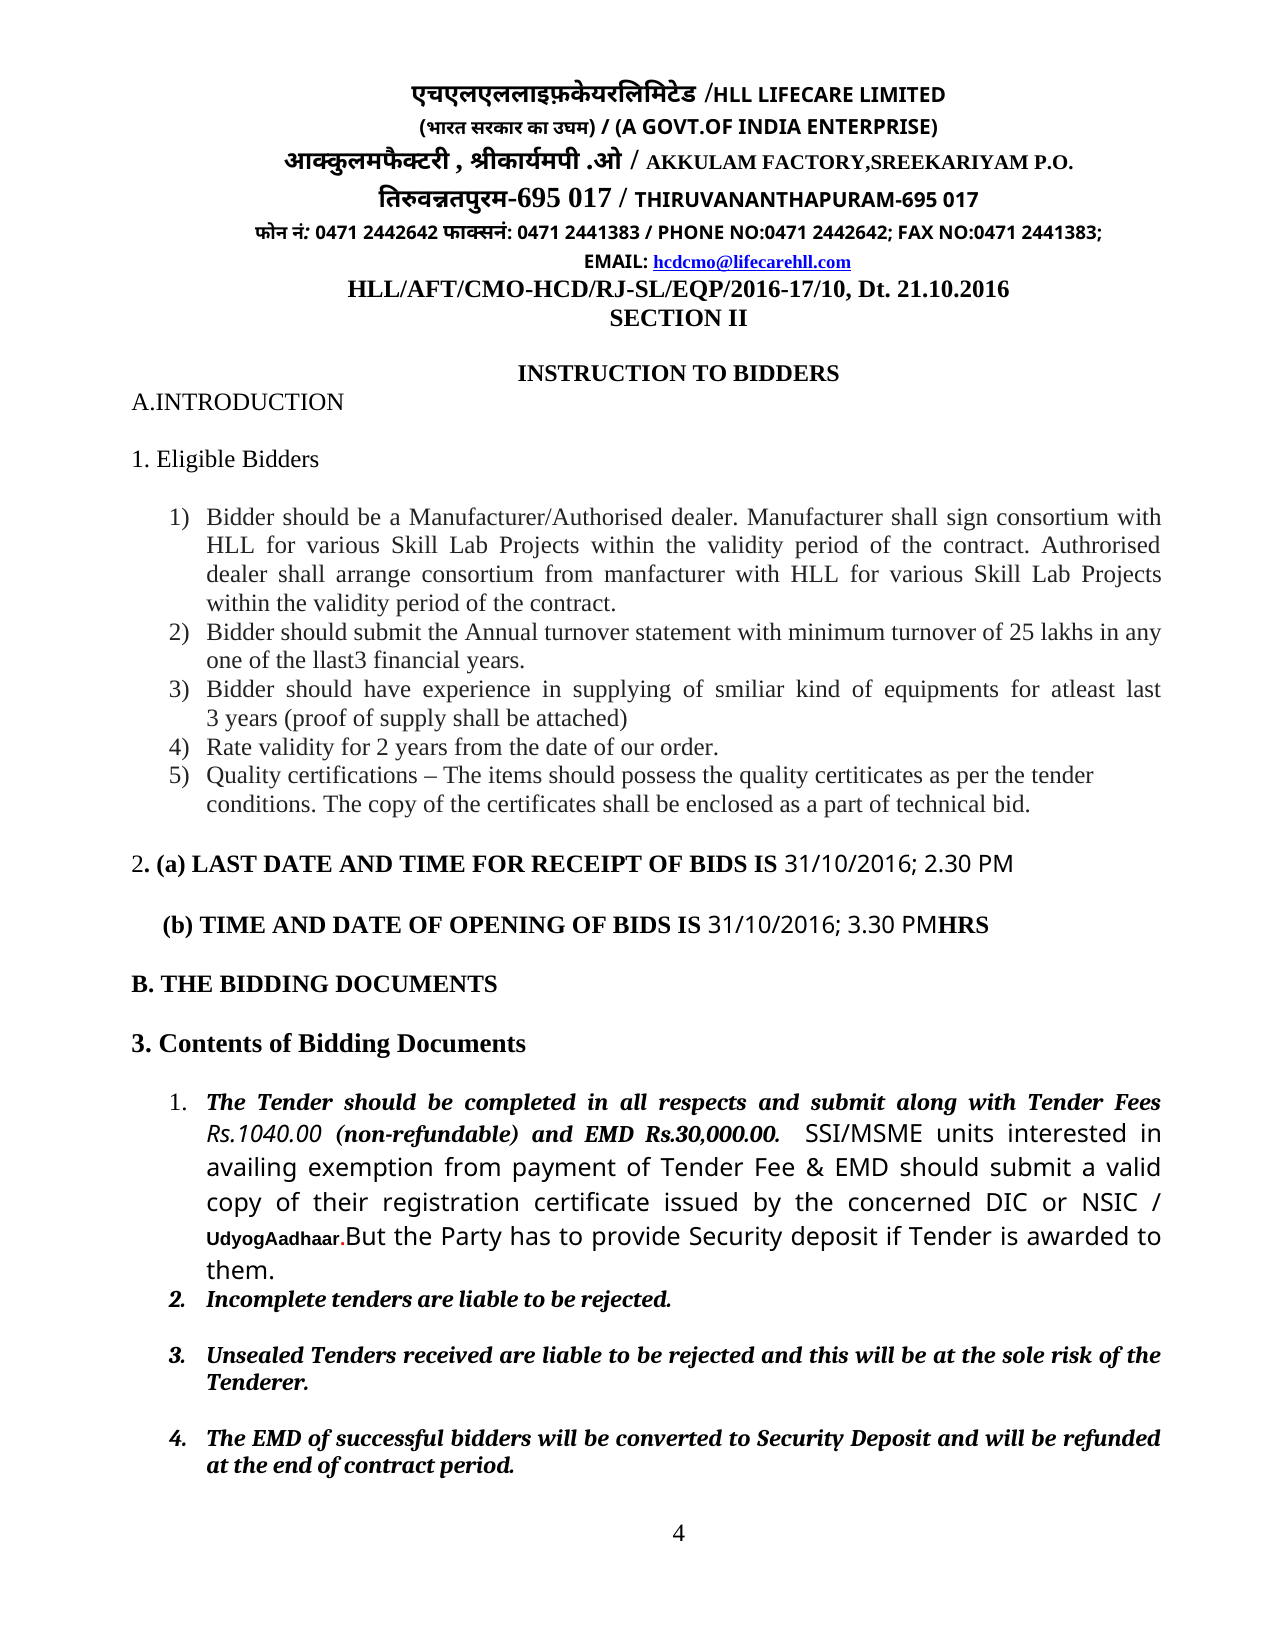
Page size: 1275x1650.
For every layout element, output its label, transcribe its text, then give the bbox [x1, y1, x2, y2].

list Bidder should submit the Annual turnover statement with minimum turnover of 25 lakhs in any one of the llast3 financial years. [169, 617, 1162, 674]
list Bidder should be a Manufacturer/Authorised dealer. Manufacturer shall sign consortium with HLL for various Skill Lab Projects within the validity period of the contract. Authrorised dealer shall arrange consortium from manfacturer with HLL for various Skill Lab Projects within the validity period of the contract. [169, 502, 1162, 617]
list The Tender should be completed in all respects and submit along with Tender Fees Rs.1040.00 (non-refundable) and EMD Rs.30,000.00. SSI/MSME units interested in availing exemption from payment of Tender Fee & EMD should submit a valid copy of their registration certificate issued by the concerned DIC or NSIC / UdyogAadhaar.But the Party has to provide Security deposit if Tender is awarded to them. [169, 1087, 1162, 1286]
list Incomplete tenders are liable to be rejected. [169, 1286, 1162, 1314]
list Rate validity for 2 years from the date of our order. [169, 732, 1162, 760]
text A.INTRODUCTION [131, 387, 1162, 415]
text 1. Eligible Bidders [131, 444, 1162, 473]
text INSTRUCTION TO BIDDERS [131, 359, 1226, 387]
text SECTION II [131, 303, 1226, 331]
text 2. (a) LAST DATE AND TIME FOR RECEIPT OF BIDS IS 31/10/2016; 2.30 PM [131, 847, 1162, 879]
list Bidder should have experience in supplying of smiliar kind of equipments for atleast last 3 years (proof of supply shall be attached) [169, 674, 1162, 732]
text (b) TIME AND DATE OF OPENING OF BIDS IS 31/10/2016; 3.30 PMHRS [131, 908, 1162, 941]
list Quality certifications – The items should possess the quality certiticates as per the tender conditions. The copy of the certificates shall be enclosed as a part of technical bid. [169, 760, 1162, 818]
text B. THE BIDDING DOCUMENTS [131, 969, 1162, 998]
text 3. Contents of Bidding Documents [131, 1027, 1162, 1058]
list The EMD of successful bidders will be converted to Security Deposit and will be refunded at the end of contract period. [169, 1424, 1162, 1479]
list Unsealed Tenders received are liable to be rejected and this will be at the sole risk of the Tenderer. [169, 1342, 1162, 1397]
